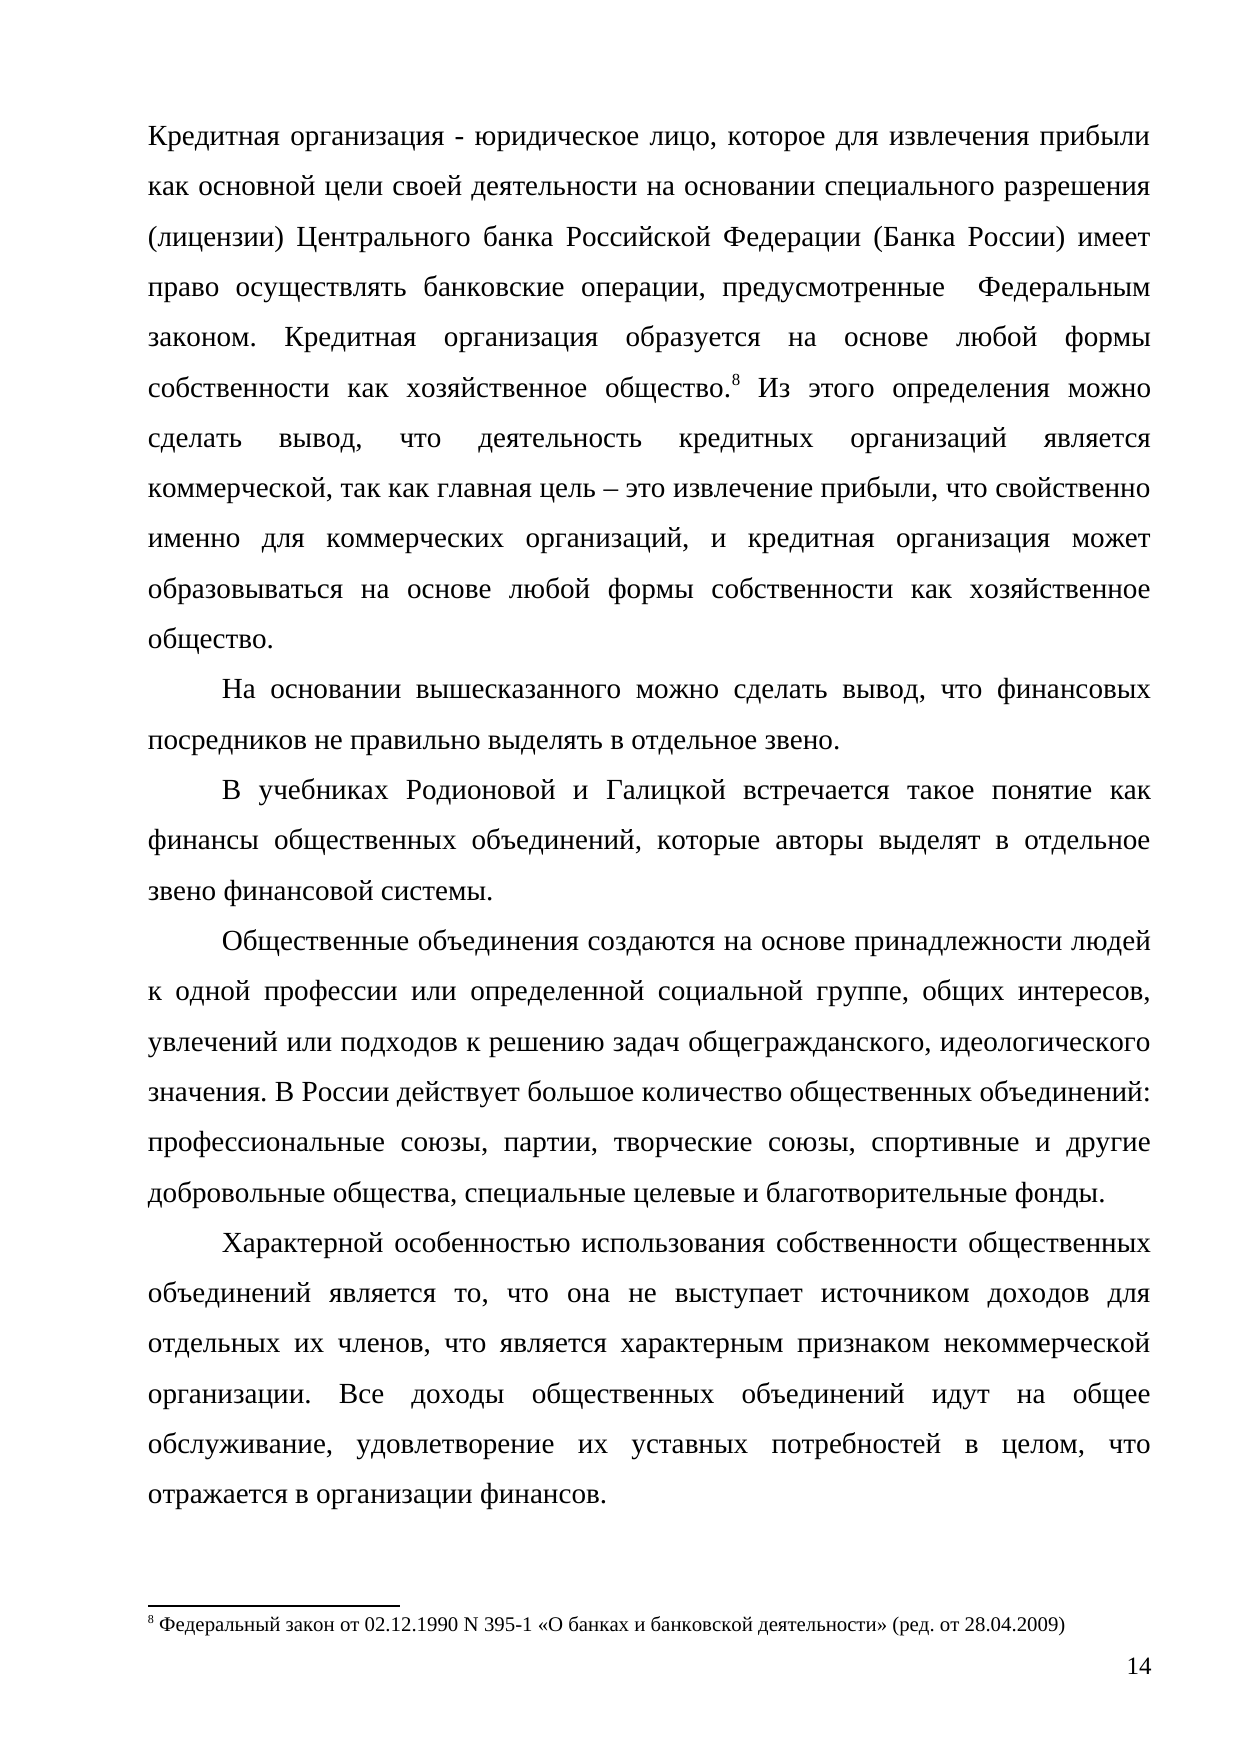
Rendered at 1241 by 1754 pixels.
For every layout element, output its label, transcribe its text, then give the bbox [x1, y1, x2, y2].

text На основании вышесказанного можно сделать вывод, что финансовых посредников не правильно выделять в отдельное звено. [148, 672, 1152, 755]
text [148, 118, 1152, 655]
text Общественные объединения создаются на основе принадлежности людей к одной профессии или определенной социальной группе, общих интересов, увлечений или подходов к решению задач общегражданского, идеологического значения. В России действует большое количество общественных объединений: профессиональные союзы, партии, творческие союзы, спортивные и другие добровольные общества, специальные целевые и благотворительные фонды. [148, 923, 1152, 1208]
text В учебниках Родионовой и Галицкой встречается такое понятие как финансы общественных объединений, которые авторы выделят в отдельное звено финансовой системы. [148, 772, 1152, 906]
text Характерной особенностью использования собственности общественных объединений является то, что она не выступает источником доходов для отдельных их членов, что является характерным признаком некоммерческой организации. Все доходы общественных объединений идут на общее обслуживание, удовлетворение их уставных потребностей в целом, что отражается в организации финансов. [148, 1225, 1152, 1510]
